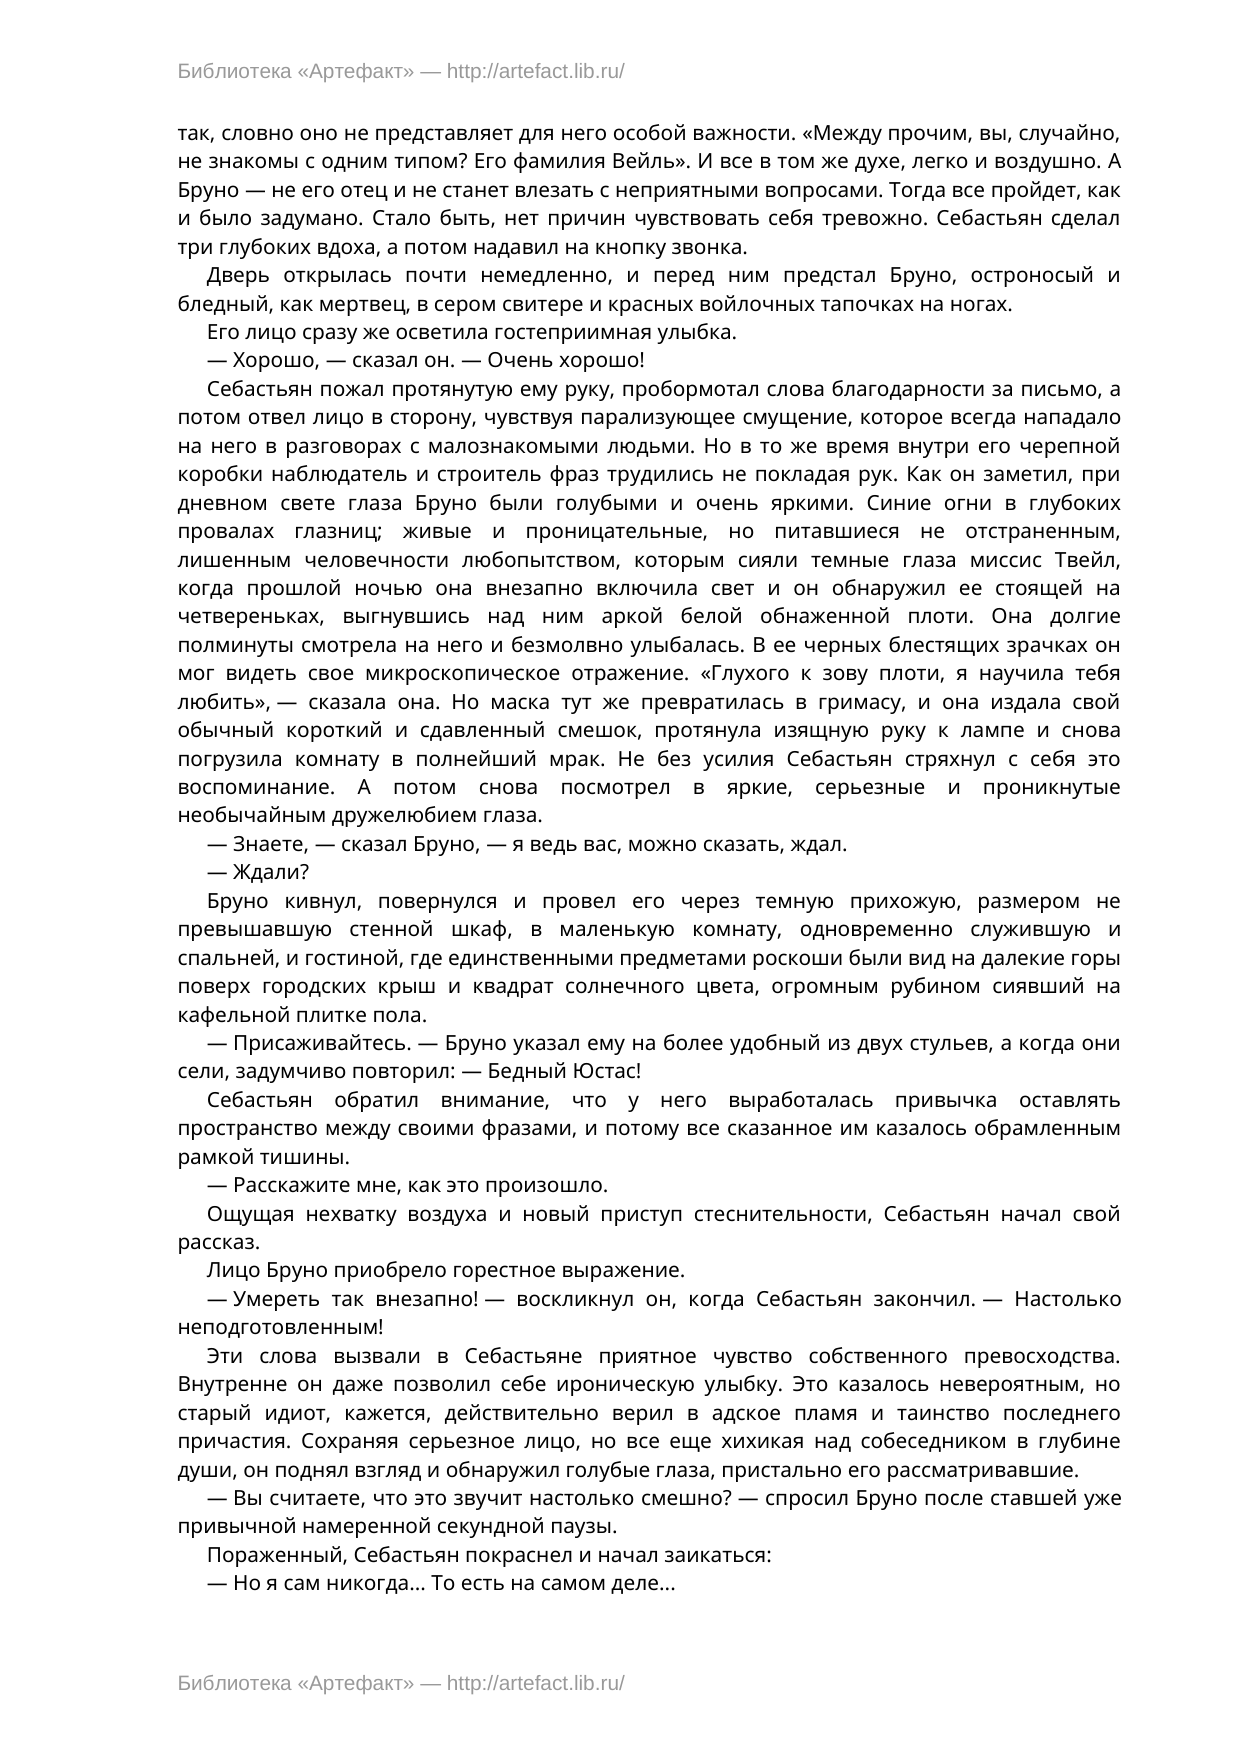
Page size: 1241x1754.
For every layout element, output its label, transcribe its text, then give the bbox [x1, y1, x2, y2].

text Его лицо сразу же осветила гостеприимная улыбка. [177, 317, 1122, 346]
text — Расскажите мне, как это произошло. [177, 1170, 1122, 1199]
text — Вы считаете, что это звучит настолько смешно? — спросил Бруно после ставшей уже привычной намеренной секундной паузы. [177, 1483, 1122, 1540]
text — Ждали? [177, 857, 1122, 886]
text — Но я сам никогда... То есть на самом деле... [177, 1568, 1122, 1597]
text Эти слова вызвали в Себастьяне приятное чувство собственного превосходства. Внутренне он даже позволил себе ироническую улыбку. Это казалось невероятным, но старый идиот, кажется, действительно верил в адское пламя и таинство последнего причастия. Сохраняя серьезное лицо, но все еще хихикая над собеседником в глубине души, он поднял взгляд и обнаружил голубые глаза, пристально его рассматривавшие. [177, 1341, 1122, 1483]
text — Хорошо, — сказал он. — Очень хорошо! [177, 346, 1122, 374]
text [177, 118, 1122, 260]
text — Умереть так внезапно! — воскликнул он, когда Себастьян закончил. — Настолько неподготовленным! [177, 1284, 1122, 1341]
text Себастьян пожал протянутую ему руку, пробормотал слова благодарности за письмо, а потом отвел лицо в сторону, чувствуя парализующее смущение, которое всегда нападало на него в разговорах с малознакомыми людьми. Но в то же время внутри его черепной коробки наблюдатель и строитель фраз трудились не покладая рук. Как он заметил, при дневном свете глаза Бруно были голубыми и очень яркими. Синие огни в глубоких провалах глазниц; живые и проницательные, но питавшиеся не отстраненным, лишенным человечности любопытством, которым сияли темные глаза миссис Твейл, когда прошлой ночью она внезапно включила свет и он обнаружил ее стоящей на четвереньках, выгнувшись над ним аркой белой обнаженной плоти. Она долгие полминуты смотрела на него и безмолвно улыбалась. В ее черных блестящих зрачках он мог видеть свое микроскопическое отражение. «Глухого к зову плоти, я научила тебя любить», — сказала она. Но маска тут же превратилась в гримасу, и она издала свой обычный короткий и сдавленный смешок, протянула изящную руку к лампе и снова погрузила комнату в полнейший мрак. Не без усилия Себастьян стряхнул с себя это воспоминание. А потом снова посмотрел в яркие, серьезные и проникнутые необычайным дружелюбием глаза. [177, 374, 1122, 829]
text Себастьян обратил внимание, что у него выработалась привычка оставлять пространство между своими фразами, и потому все сказанное им казалось обрамленным рамкой тишины. [177, 1085, 1122, 1170]
text Бруно кивнул, повернулся и провел его через темную прихожую, размером не превышавшую стенной шкаф, в маленькую комнату, одновременно служившую и спальней, и гостиной, где единственными предметами роскоши были вид на далекие горы поверх городских крыш и квадрат солнечного цвета, огромным рубином сиявший на кафельной плитке пола. [177, 886, 1122, 1028]
text Пораженный, Себастьян покраснел и начал заикаться: [177, 1540, 1122, 1568]
text Лицо Бруно приобрело горестное выражение. [177, 1256, 1122, 1284]
text — Присаживайтесь. — Бруно указал ему на более удобный из двух стульев, а когда они сели, задумчиво повторил: — Бедный Юстас! [177, 1028, 1122, 1085]
text Ощущая нехватку воздуха и новый приступ стеснительности, Себастьян начал свой рассказ. [177, 1199, 1122, 1256]
text Дверь открылась почти немедленно, и перед ним предстал Бруно, остроносый и бледный, как мертвец, в сером свитере и красных войлочных тапочках на ногах. [177, 260, 1122, 317]
text — Знаете, — сказал Бруно, — я ведь вас, можно сказать, ждал. [177, 829, 1122, 857]
